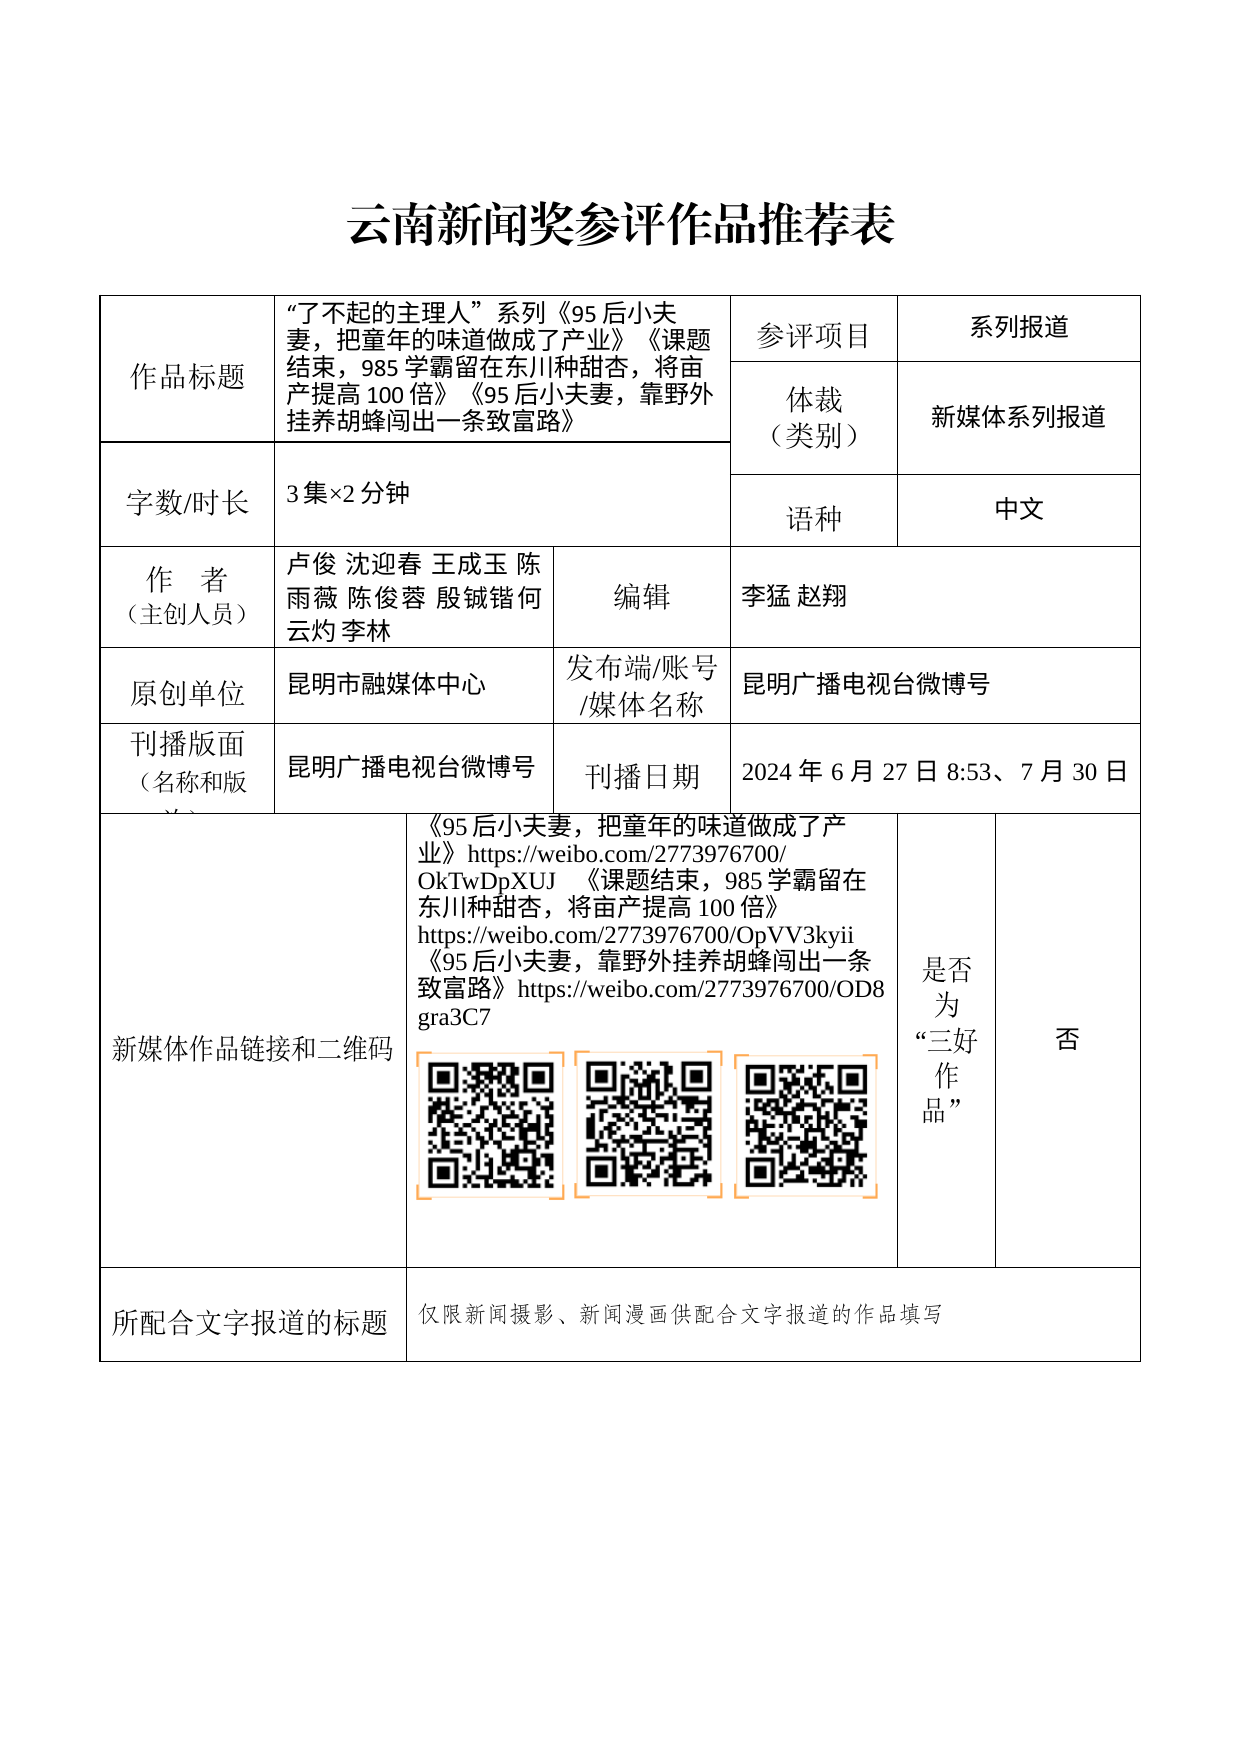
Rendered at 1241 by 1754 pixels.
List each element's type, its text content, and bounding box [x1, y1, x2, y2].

table_cell 编辑 [554, 547, 730, 647]
table_cell 所配合文字报道的标题 [101, 1268, 406, 1361]
picture [412, 1043, 728, 1211]
table_header 作品标题 [101, 296, 274, 441]
table_cell 中文 [898, 475, 1140, 546]
table_cell 李猛 赵翔 [731, 547, 1140, 647]
table_cell 昆明广播电视台微博号 [731, 648, 1140, 723]
table_cell 新媒体作品链接和二维码 [101, 814, 406, 1267]
table_header “了不起的主理人”系列《95后小夫妻，把童年的味道做成了产业》《课题结束，985学霸留在东川种甜杏，将亩产提高100倍》《95后小夫妻，靠野外挂养胡蜂闯出一条致富路》 [275, 296, 730, 441]
table_cell 刊播日期 [554, 724, 730, 813]
table_cell 新媒体系列报道 [898, 362, 1140, 474]
table_cell 语种 [731, 475, 897, 546]
table_cell 原创单位 [101, 648, 274, 723]
table_cell 3集×2分钟 [275, 443, 730, 546]
table_cell 昆明广播电视台微博号 [275, 724, 553, 813]
picture [732, 1052, 884, 1203]
table_cell 刊播版面 （名称和版次） [101, 724, 274, 813]
table_header 参评项目 [731, 296, 897, 361]
table_cell 否 [996, 814, 1140, 1267]
table_cell 仅限新闻摄影、新闻漫画供配合文字报道的作品填写 [407, 1268, 1140, 1361]
table_cell 字数/时长 [101, 443, 274, 546]
table_cell 卢俊 沈迎春 王成玉 陈雨薇 陈俊蓉 殷铖锴何云灼 李林 [275, 547, 553, 647]
table_cell 发布端/账号/媒体名称 [554, 648, 730, 723]
table_cell 体裁 （类别） [731, 362, 897, 474]
table_cell 2024年6月27日8:53、7月30日12:10、10月25日7:30 [731, 724, 1140, 813]
table_cell 作 者 （主创人员） [101, 547, 274, 647]
table_cell 昆明市融媒体中心 [275, 648, 553, 723]
table_cell 《95后小夫妻，把童年的味道做成了产业》https://weibo.com/2773976700/OkTwDpXUJ 《课题结束，985学霸留在东川种甜杏，将亩产提高100倍》 https://weibo.com/2773976700/OpVV3kyii 《95后小夫妻，靠野外挂养胡蜂闯出一条致富路》https://weibo.com/2773976700/OD8gra3C7 [407, 814, 897, 1267]
table_header 系列报道 [898, 296, 1140, 361]
text 云南新闻奖参评作品推荐表 [177, 190, 1063, 253]
table_cell 是否为 “三好作品” [898, 814, 995, 1267]
